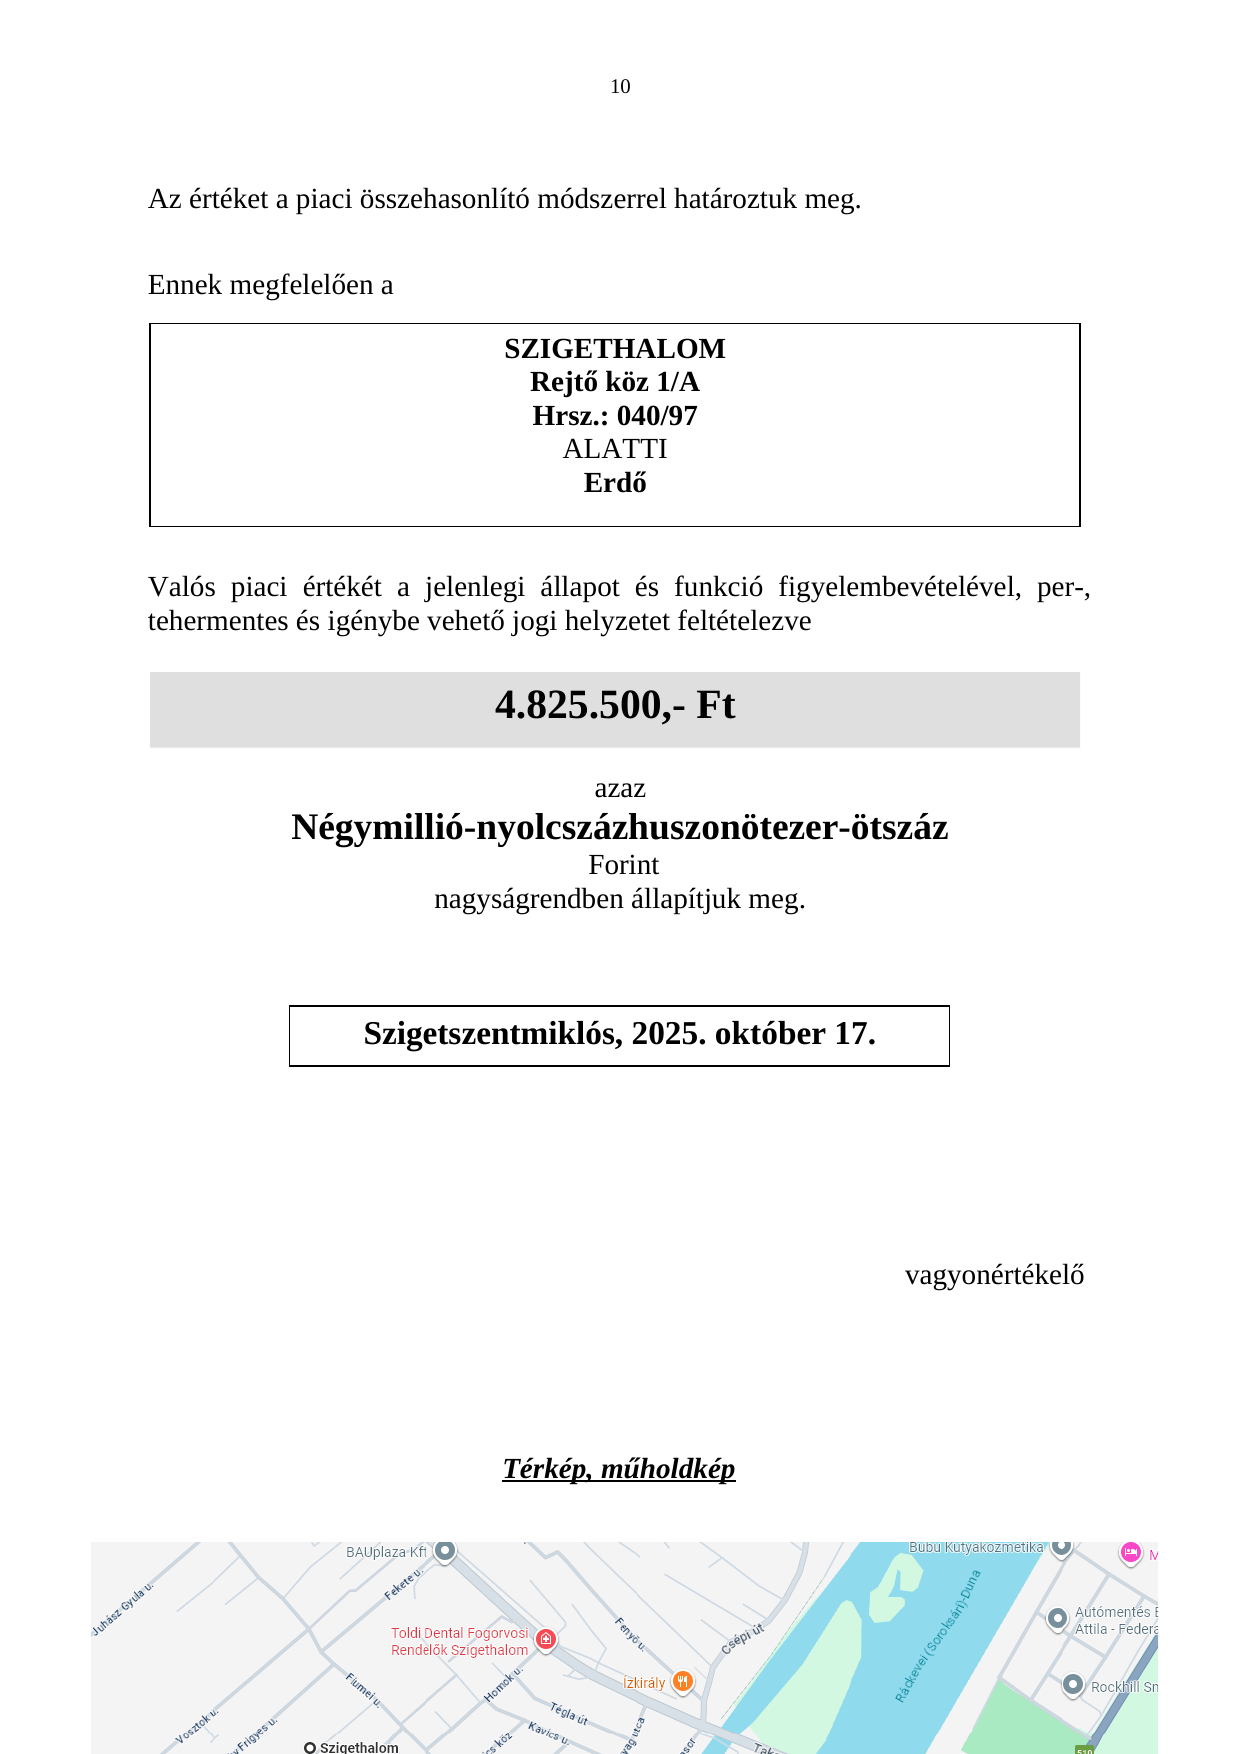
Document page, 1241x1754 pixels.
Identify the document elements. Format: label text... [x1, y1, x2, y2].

picture [90, 1542, 1159, 1754]
text Térkép, műholdkép [148, 1451, 1092, 1484]
text Ennek megfelelően a [148, 267, 1092, 301]
text Forint [148, 847, 1092, 881]
text azaz [148, 771, 1092, 804]
text nagyságrendben állapítjuk meg. [148, 881, 1092, 914]
text Valós piaci értékét a jelenlegi állapot és funkció figyelembevételével, per-, tehermentes és igénybe vehető jogi helyzetet feltételezve [148, 569, 1092, 636]
text Az értéket a piaci összehasonlító módszerrel határoztuk meg. [148, 181, 1092, 215]
text Négymillió-nyolcszázhuszonötezer-ötszáz [148, 804, 1092, 847]
